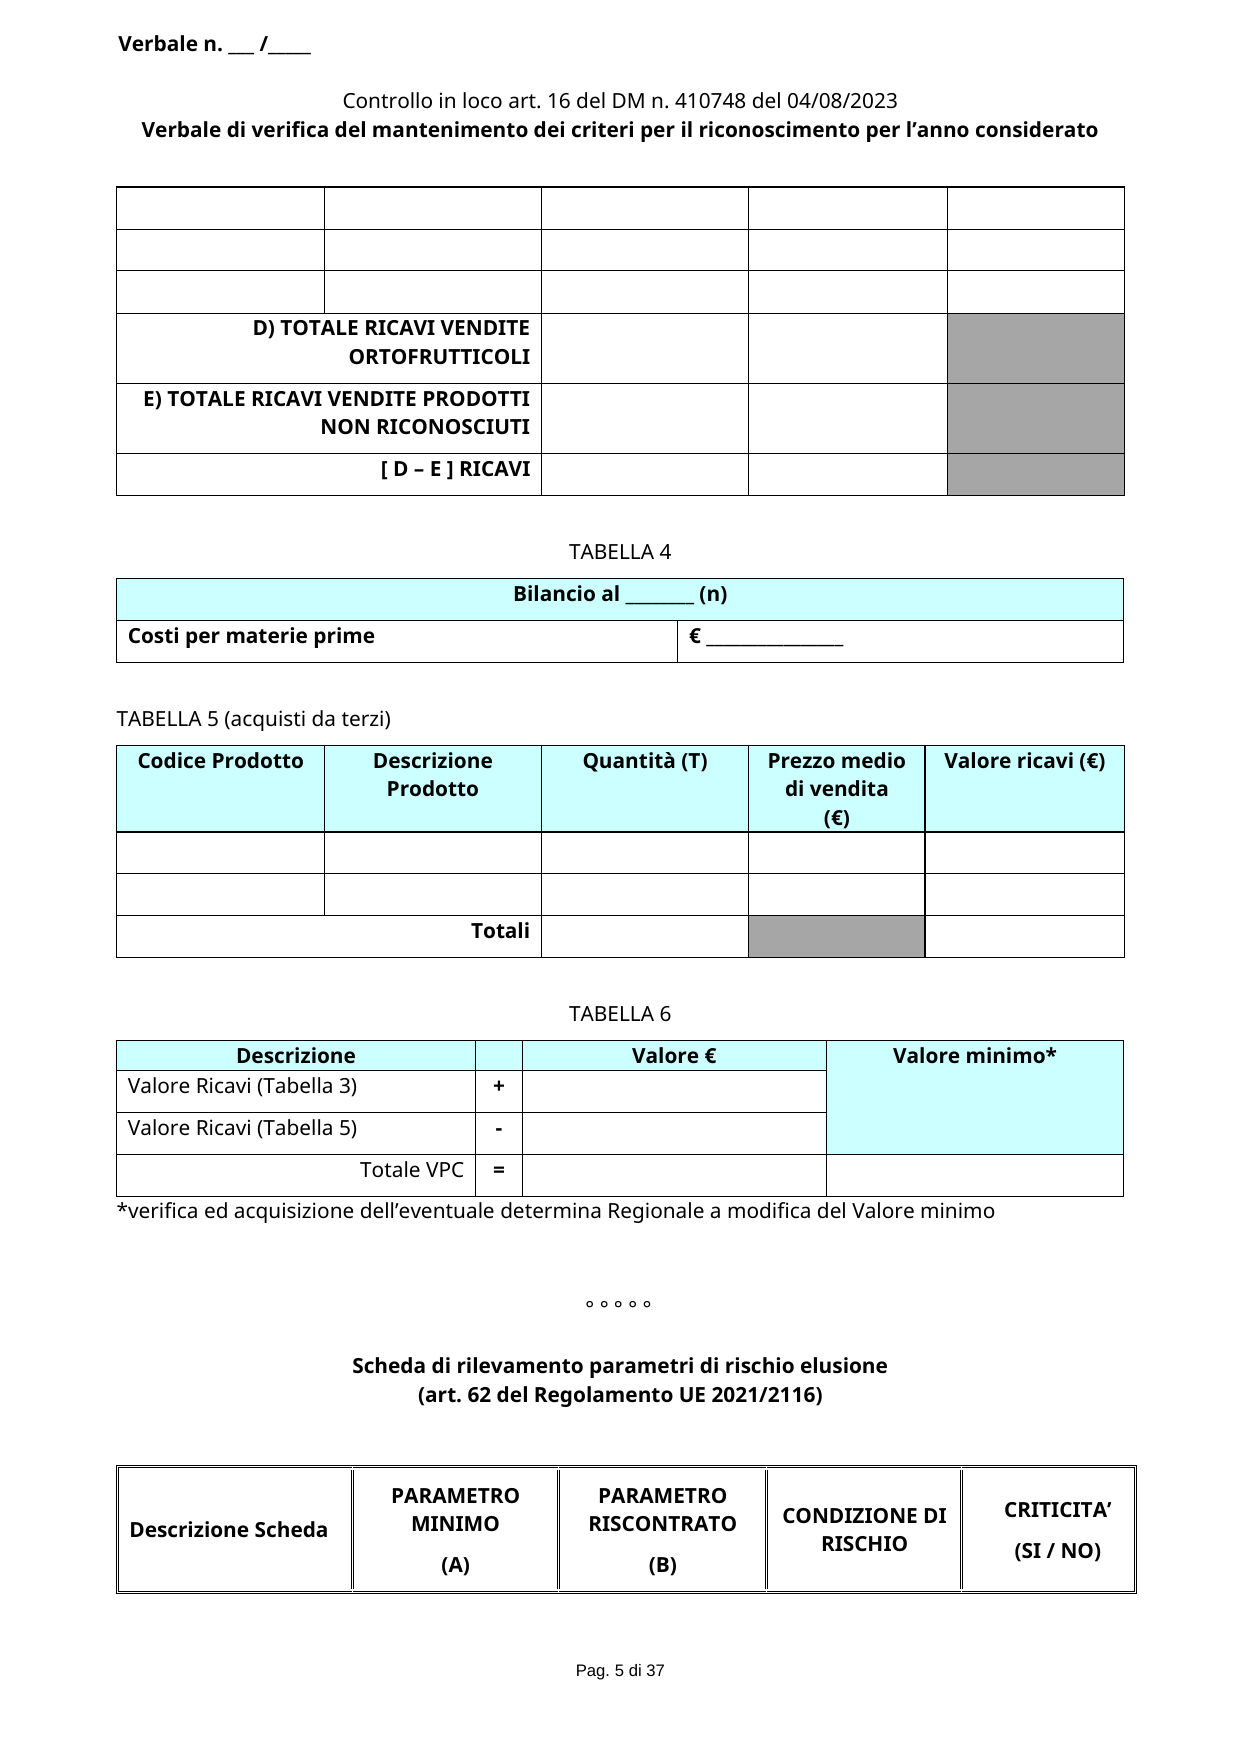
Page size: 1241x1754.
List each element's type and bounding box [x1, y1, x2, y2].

table_cell [105, 185, 1135, 1594]
